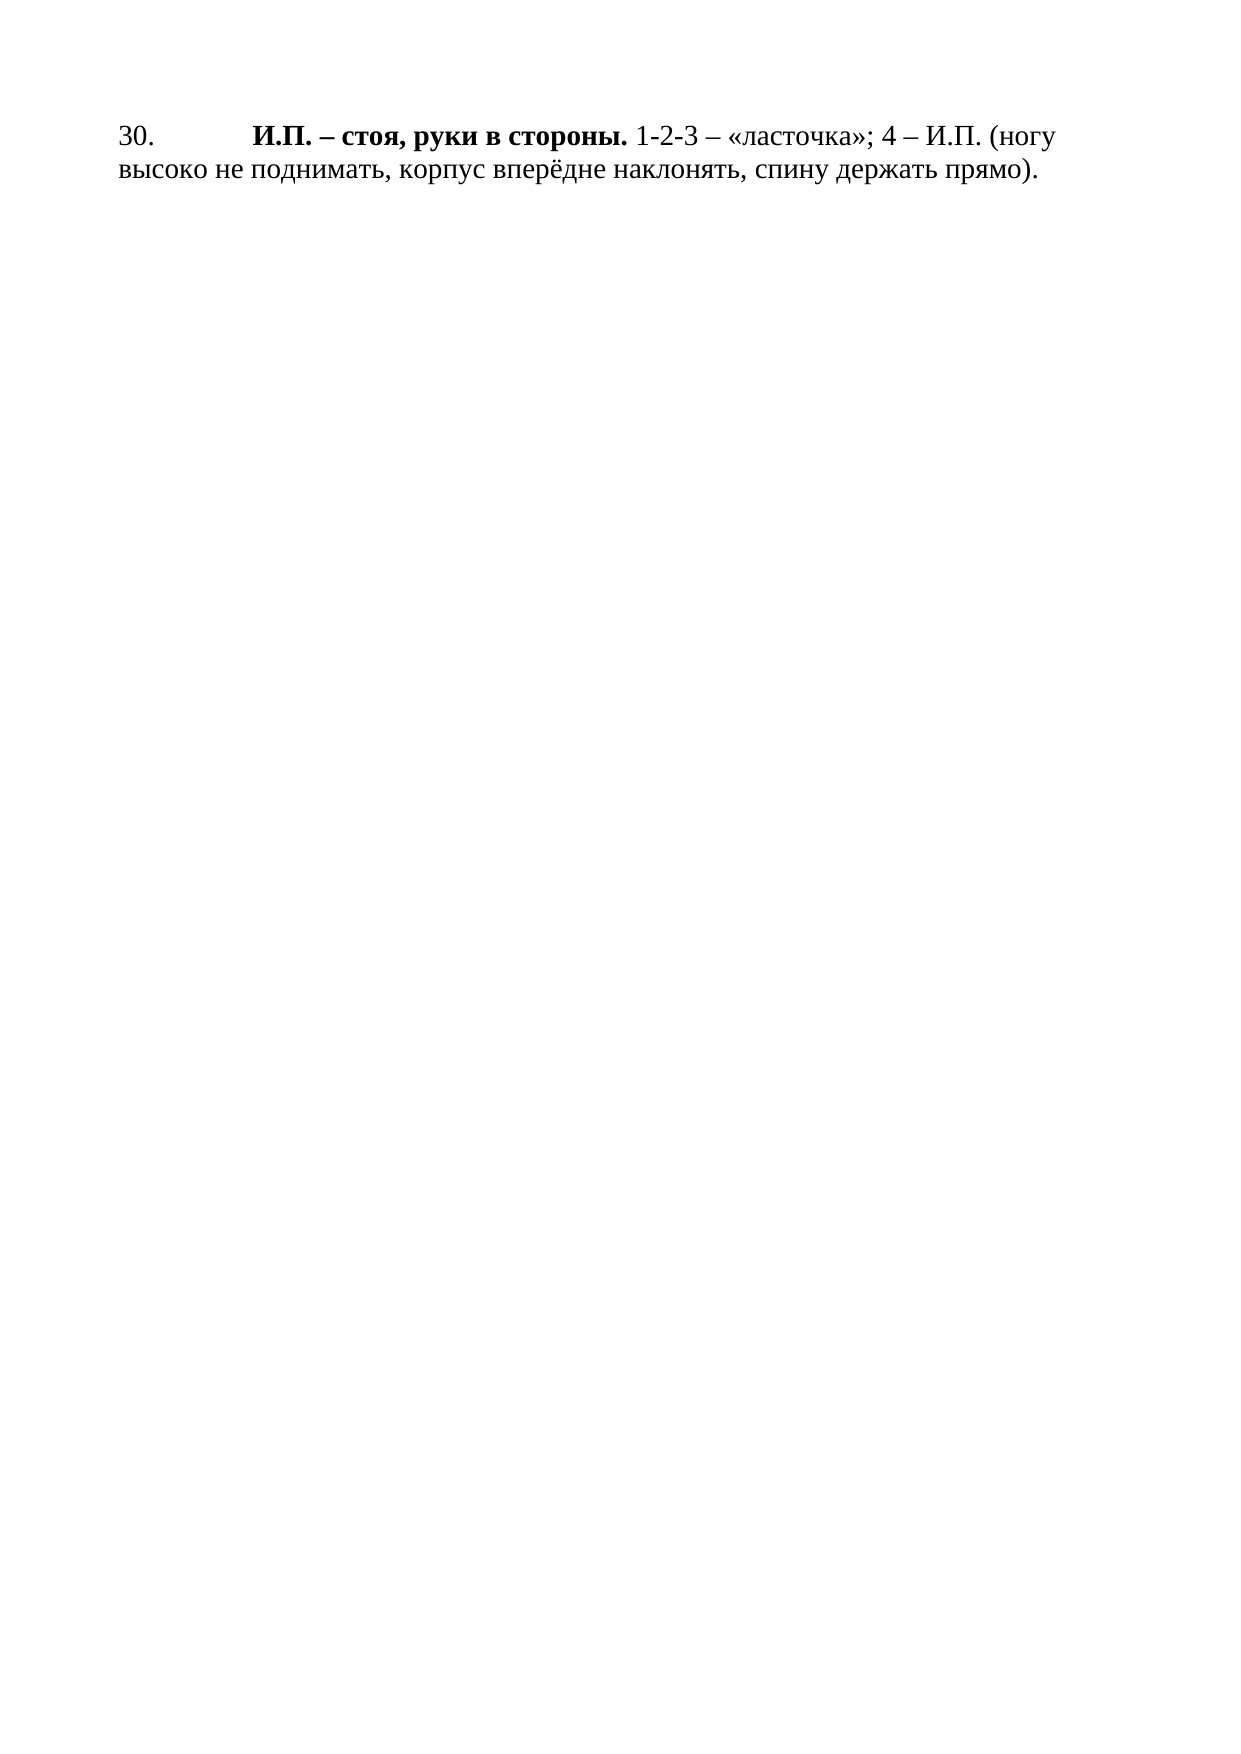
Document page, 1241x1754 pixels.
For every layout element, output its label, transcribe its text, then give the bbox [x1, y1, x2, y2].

list И.П. – стоя, руки в стороны. 1-2-3 – «ласточка»; 4 – И.П. (ногу высоко не поднимать, корпус вперёдне наклонять, спину держать прямо). [118, 118, 1152, 185]
